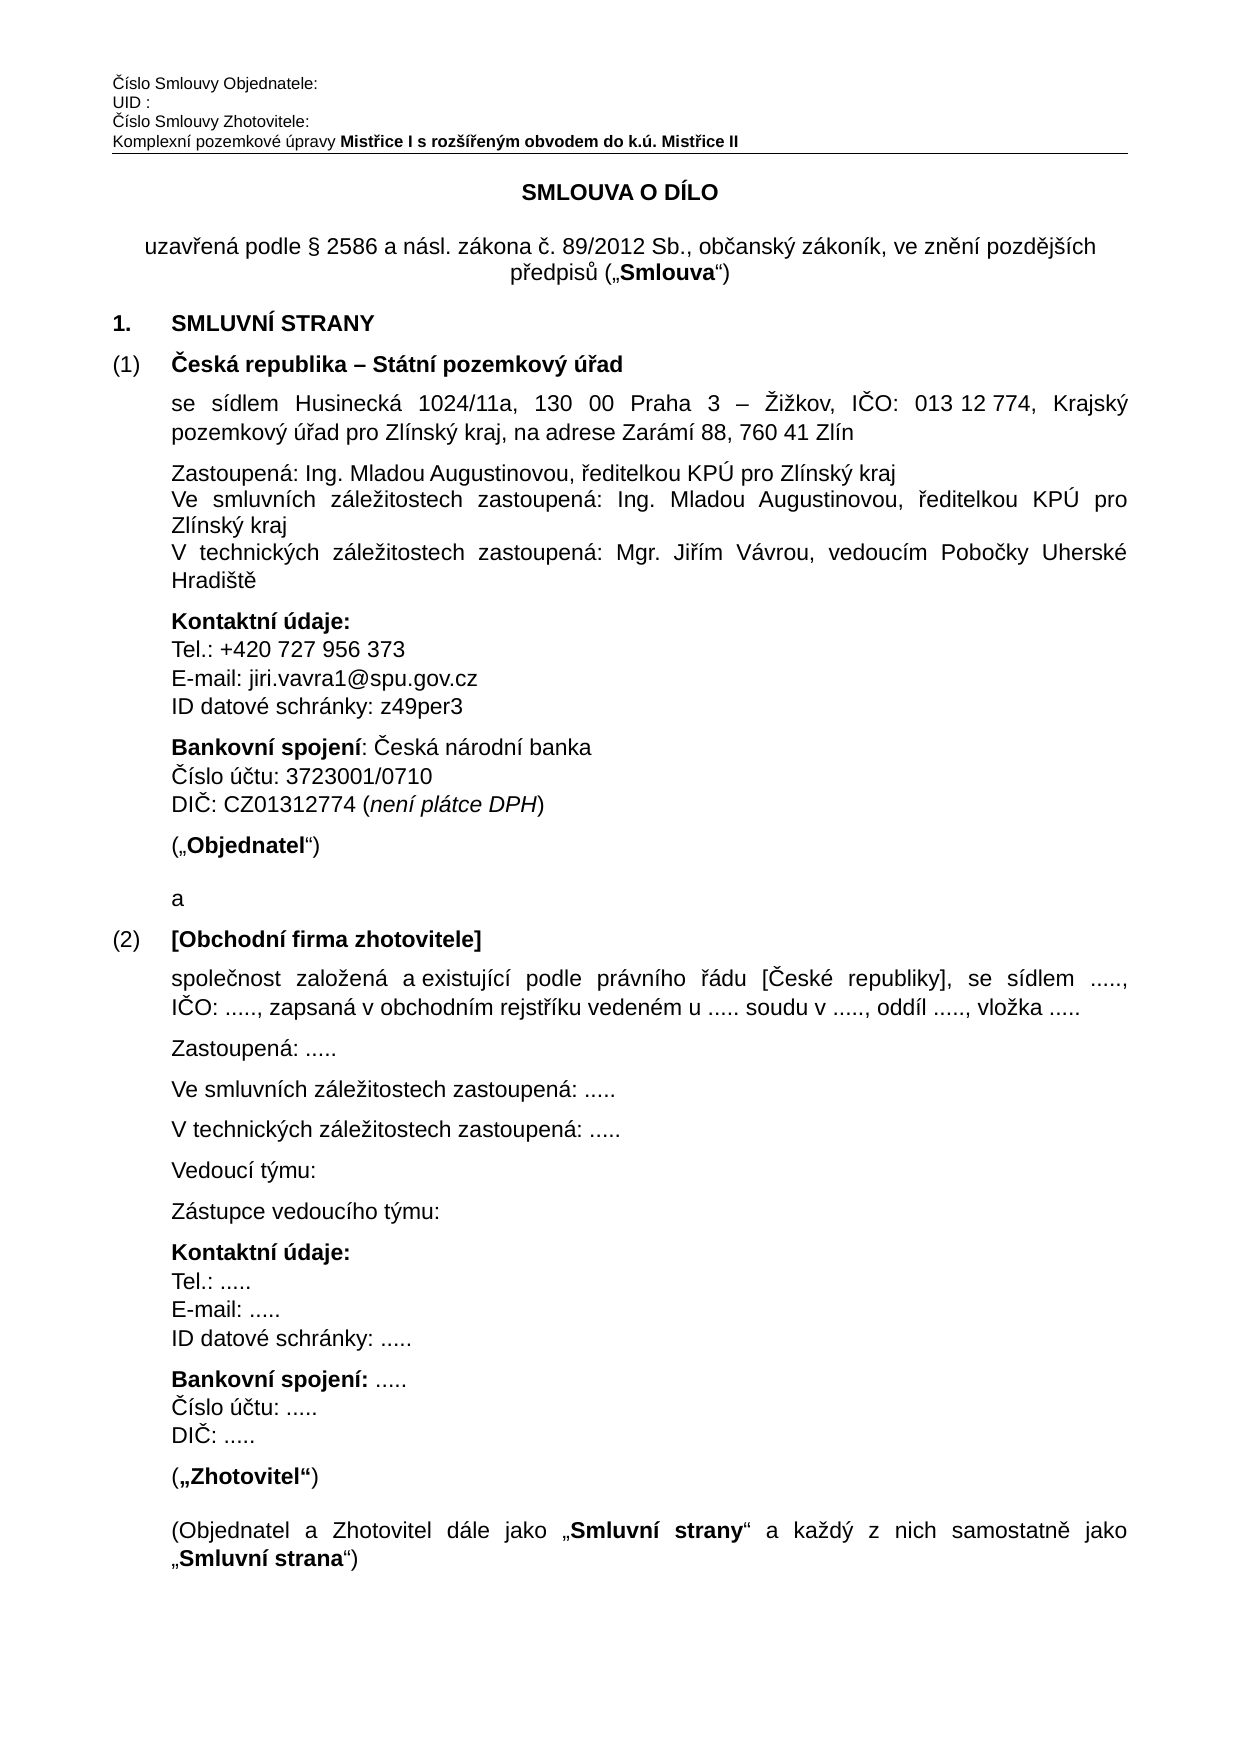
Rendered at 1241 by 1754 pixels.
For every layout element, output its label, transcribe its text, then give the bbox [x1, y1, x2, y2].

text E-mail: jiri.vavra1@spu.gov.cz [171, 665, 1128, 691]
text Číslo účtu: ..... [171, 1394, 1128, 1420]
text („Zhotovitel“) [171, 1463, 1128, 1490]
text DIČ: ..... [171, 1422, 1128, 1449]
text Ve smluvních záležitostech zastoupená: Ing. Mladou Augustinovou, ředitelkou KPÚ pro Zlínský kraj [171, 486, 1128, 538]
title SMLOUVA O DÍLO [112, 179, 1128, 206]
list Česká republika – Státní pozemkový úřad [112, 351, 1128, 378]
text Bankovní spojení: ..... [171, 1366, 1128, 1392]
text Zastoupená: Ing. Mladou Augustinovou, ředitelkou KPÚ pro Zlínský kraj [171, 459, 1128, 486]
list uzavřená podle § 2586 a násl. zákona č. 89/2012 Sb., občanský zákoník, ve znění pozdějších předpisů („Smlouva“) [112, 233, 1128, 285]
text Kontaktní údaje: [171, 1239, 1128, 1266]
text E-mail: ..... [171, 1296, 1128, 1322]
text DIČ: CZ01312774 (není plátce DPH) [171, 791, 980, 817]
list [Obchodní firma zhotovitele] [112, 926, 1128, 953]
text Číslo účtu: 3723001/0710 [171, 763, 980, 789]
text ID datové schránky: ..... [171, 1324, 1128, 1351]
text Zástupce vedoucího týmu: [171, 1198, 1128, 1225]
text se sídlem Husinecká 1024/11a, 130 00 Praha 3 – Žižkov, IČO: 013 12 774, Krajský pozemkový úřad pro Zlínský kraj, na adrese Zarámí 88, 760 41 Zlín [171, 390, 1128, 445]
subtitle SMLUVNÍ STRANY [112, 310, 1128, 337]
text Vedoucí týmu: [171, 1157, 1128, 1184]
text ID datové schránky: z49per3 [171, 693, 980, 719]
text Bankovní spojení: Česká národní banka [171, 734, 1128, 761]
text Tel.: +420 727 956 373 [171, 636, 1128, 663]
text V technických záležitostech zastoupená: Mgr. Jiřím Vávrou, vedoucím Pobočky Uherské Hradiště [171, 538, 1128, 593]
text Tel.: ..... [171, 1268, 1128, 1294]
text Zastoupená: ..... [171, 1034, 1128, 1061]
text (Objednatel a Zhotovitel dále jako „Smluvní strany“ a každý z nich samostatně jako „Smluvní strana“) [171, 1517, 1128, 1572]
text („Objednatel“) [171, 832, 980, 858]
text společnost založená a existující podle právního řádu [České republiky], se sídlem ....., IČO: ....., zapsaná v obchodním rejstříku vedeném u ..... soudu v ....., oddíl ....., vložka ..... [171, 965, 1128, 1020]
text Kontaktní údaje: [171, 608, 1128, 634]
text V technických záležitostech zastoupená: ..... [171, 1116, 1128, 1143]
text a [171, 885, 1128, 912]
text Ve smluvních záležitostech zastoupená: ..... [171, 1076, 1128, 1102]
